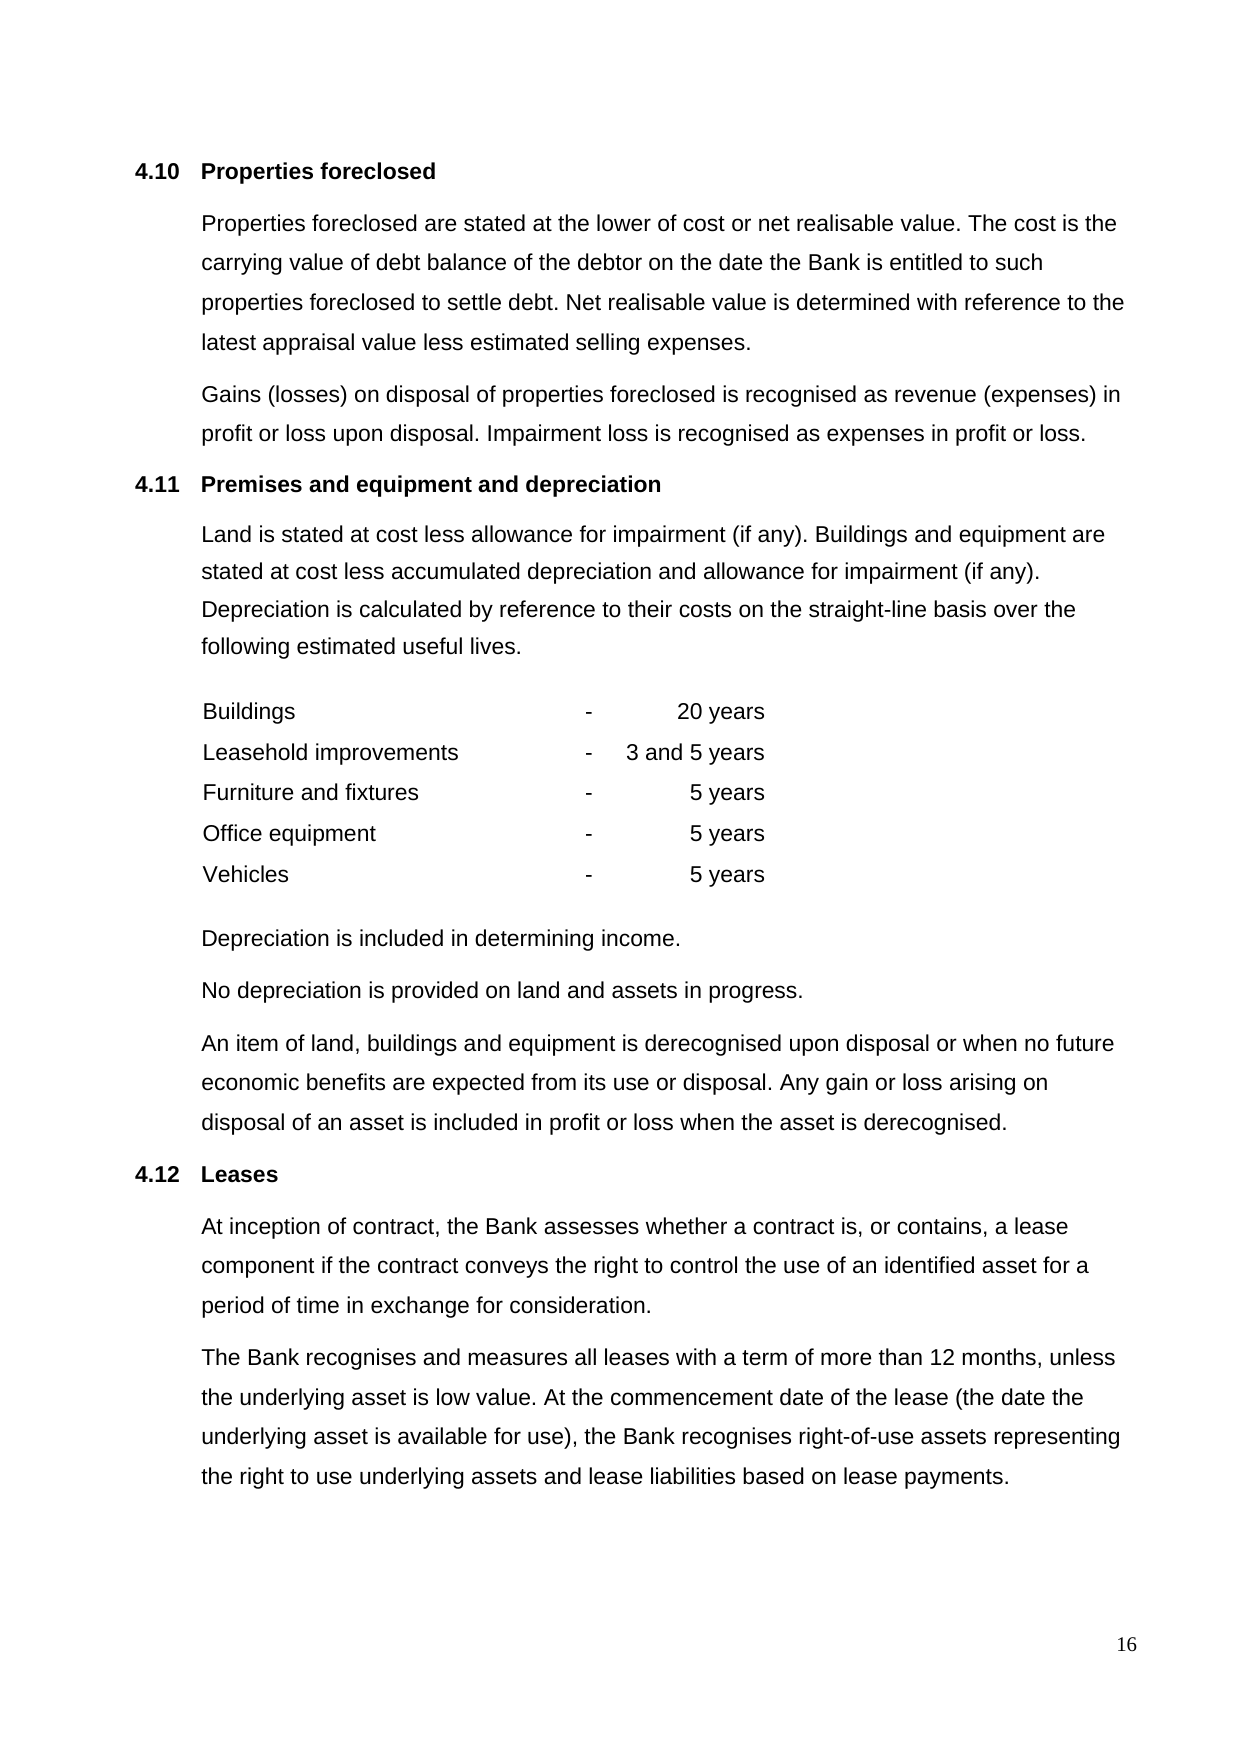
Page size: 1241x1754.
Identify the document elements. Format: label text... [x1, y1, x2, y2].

text 4.11 Premises and equipment and depreciation [135, 462, 1137, 499]
table_cell 5 years [611, 850, 773, 890]
table_cell 3 and 5 years [611, 728, 773, 768]
text An item of land, buildings and equipment is derecognised upon disposal or when no future economic benefits are expected from its use or disposal. Any gain or loss arising on disposal of an asset is included in profit or loss when the asset is derecognised. [201, 1019, 1137, 1138]
text Land is stated at cost less allowance for impairment (if any). Buildings and equipment are stated at cost less accumulated depreciation and allowance for impairment (if any). Depreciation is calculated by reference to their costs on the straight-line basis over the following estimated useful lives. [201, 512, 1137, 662]
table_header Buildings [191, 687, 574, 728]
text The Bank recognises and measures all leases with a term of more than 12 months, unless the underlying asset is low value. At the commencement date of the lease (the date the underlying asset is available for use), the Bank recognises right-of-use assets representing the right to use underlying assets and lease liabilities based on lease payments. [201, 1334, 1137, 1492]
text No depreciation is provided on land and assets in progress. [201, 967, 1137, 1007]
table_header 20 years [611, 687, 773, 728]
text Depreciation is included in determining income. [201, 915, 1137, 955]
table_cell 5 years [611, 768, 773, 809]
table_cell Leasehold improvements [191, 728, 574, 768]
table_cell Office equipment [191, 809, 574, 849]
text 4.12 Leases [135, 1151, 1137, 1190]
table_cell - [574, 768, 611, 809]
text Properties foreclosed are stated at the lower of cost or net realisable value. The cost is the carrying value of debt balance of the debtor on the date the Bank is entitled to such properties foreclosed to settle debt. Net realisable value is determined with reference to the latest appraisal value less estimated selling expenses. [201, 199, 1137, 358]
table_cell 5 years [611, 809, 773, 849]
table_cell - [574, 728, 611, 768]
table_cell Vehicles [191, 850, 574, 890]
table_cell - [574, 850, 611, 890]
text Gains (losses) on disposal of properties foreclosed is recognised as revenue (expenses) in profit or loss upon disposal. Impairment loss is recognised as expenses in profit or loss. [201, 370, 1137, 449]
text 4.10 Properties foreclosed [135, 147, 1137, 187]
table_header - [574, 687, 611, 728]
table_cell - [574, 809, 611, 849]
text At inception of contract, the Bank assesses whether a contract is, or contains, a lease component if the contract conveys the right to control the use of an identified asset for a period of time in exchange for consideration. [201, 1203, 1137, 1321]
table_cell Furniture and fixtures [191, 768, 574, 809]
